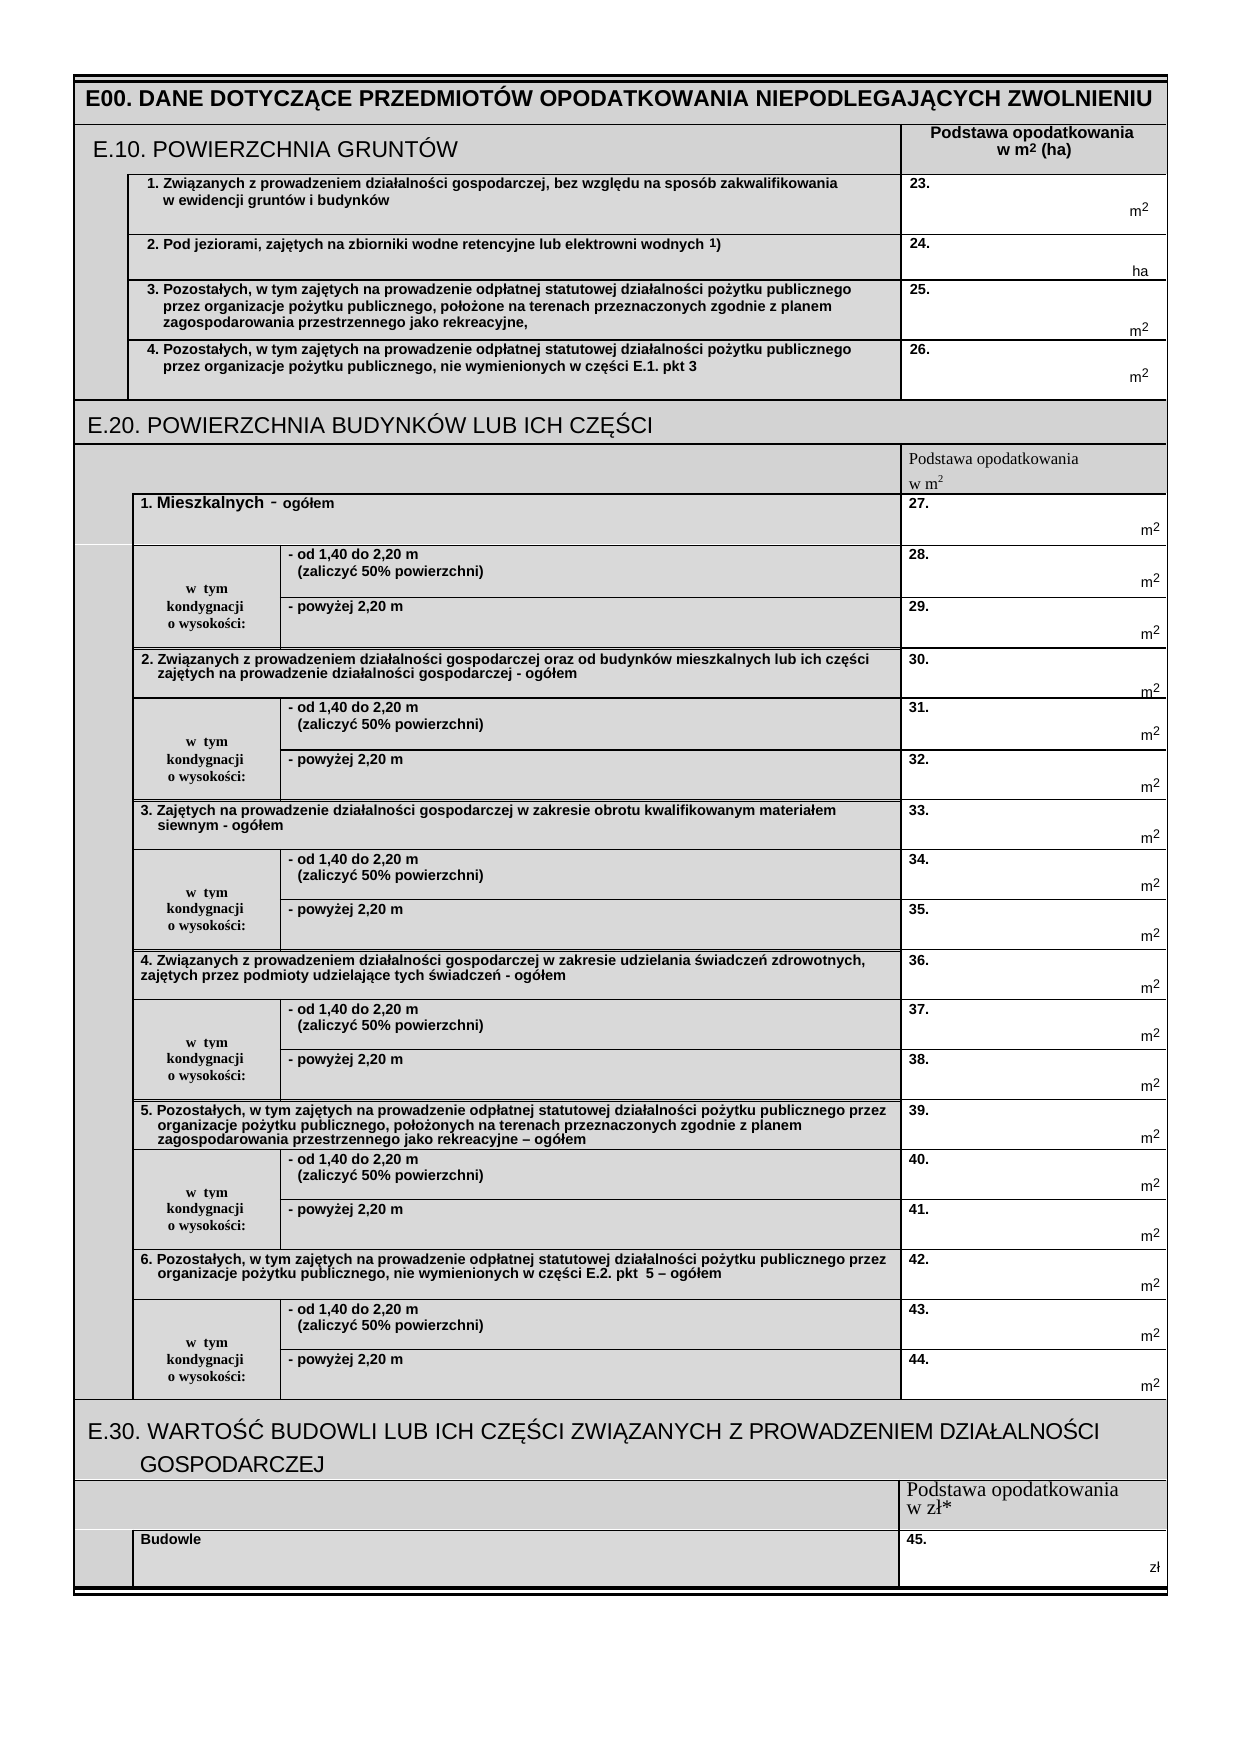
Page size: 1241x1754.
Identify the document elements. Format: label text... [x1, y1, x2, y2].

table_cell 6. Pozostałych, w tym zajętych na prowadzenie odpłatnej statutowej działalności pożytku publicznego przez organizacje pożytku publicznego, nie wymienionych w części E.2. pkt 5 – ogółem [134, 1250, 900, 1299]
table_cell 24. ha [902, 234, 1167, 279]
table_cell E.3. WARTOŚĆ BUDOWLI LUB ICH CZĘŚCI ZWIĄZANYCH Z PROWADZENIEM DZIAŁALNOŚCI GOSPODARCZEJ [75, 1399, 1167, 1479]
table_cell Budowle [134, 1531, 898, 1586]
table_cell [75, 749, 132, 799]
table_cell [75, 445, 133, 493]
table_cell w tym [134, 699, 280, 749]
table_cell 34. m2 [902, 849, 1167, 899]
table_cell [75, 234, 127, 279]
table_cell [75, 647, 132, 697]
table_cell 3. Pozostałych, w tym zajętych na prowadzenie odpłatnej statutowej działalności pożytku publicznego przez organizacje pożytku publicznego, położone na terenach przeznaczonych zgodnie z planem zagospodarowania przestrzennego jako rekreacyjne, [129, 281, 900, 339]
table_cell kondygnacji o wysokości: [134, 596, 280, 647]
table_cell [75, 899, 132, 949]
table_cell 37. m2 [902, 999, 1167, 1049]
table_cell [75, 596, 132, 647]
table_cell 36. m2 [902, 949, 1167, 999]
table_cell - od 1,40 do (zaliczyć 50% powierzchni) [281, 699, 900, 749]
table_cell [133, 1481, 898, 1529]
table_cell 2. Związanych z prowadzeniem działalności gospodarczej oraz od budynków mieszkalnych lub ich części zajętych na prowadzenie działalności gospodarczej - ogółem [134, 650, 900, 697]
table_cell [75, 999, 132, 1049]
table_cell [75, 1481, 133, 1529]
table_cell [75, 849, 132, 899]
table_cell 43. m2 [902, 1299, 1167, 1349]
table_cell kondygnacji o wysokości: [134, 1199, 280, 1249]
table_cell Podstawa opodatkowania w zł* [900, 1480, 1167, 1529]
table_cell - powyżej [281, 1350, 900, 1399]
table_cell 35. m2 [902, 899, 1167, 949]
table_cell 1. Mieszkalnych - ogółem [134, 495, 900, 544]
table_cell [75, 493, 132, 544]
table_cell [75, 174, 127, 234]
table_cell 30. m2 [902, 647, 1167, 697]
table_cell [75, 1049, 132, 1099]
table_cell 2. Pod jeziorami, zajętych na zbiorniki wodne retencyjne lub elektrowni wodnych 1) [129, 235, 900, 279]
table_cell [75, 1199, 132, 1399]
table_cell 1. Związanych z prowadzeniem działalności gospodarczej, bez względu na sposób zakwalifikowania w ewidencji gruntów i budynków [129, 175, 900, 234]
table_cell - od 1,40 do (zaliczyć 50% powierzchni) [281, 850, 900, 899]
table_cell E.1. POWIERZCHNIA GRUNTÓW [75, 125, 900, 174]
table_cell 42. m2 [902, 1249, 1167, 1299]
table_cell w tym [134, 1150, 280, 1199]
table_cell 33. m2 [902, 799, 1167, 849]
table_cell 45. zł [900, 1530, 1167, 1586]
table_cell [75, 339, 127, 399]
table_cell 4. Pozostałych, w tym zajętych na prowadzenie odpłatnej statutowej działalności pożytku publicznego przez organizacje pożytku publicznego, nie wymienionych w części E.1. pkt 3 [129, 341, 900, 399]
table_cell 41. m2 [902, 1199, 1167, 1249]
table_cell - powyżej [281, 1050, 900, 1099]
table_cell kondygnacji o wysokości: [134, 1049, 280, 1099]
table_cell - powyżej [281, 751, 900, 799]
table_cell - od 1,40 do (zaliczyć 50% powierzchni) [281, 546, 900, 596]
table_cell kondygnacji o wysokości: [134, 749, 280, 799]
table_cell 40. m2 [902, 1149, 1167, 1199]
table_cell - powyżej [281, 900, 900, 949]
table_cell kondygnacji o wysokości: [134, 899, 280, 949]
table_cell w tym [134, 1000, 280, 1049]
table_cell - powyżej [281, 598, 900, 647]
table_cell [75, 799, 132, 849]
table_cell 3. Zajętych na prowadzenie działalności gospodarczej w zakresie obrotu kwalifikowanym materiałem siewnym - ogółem [134, 802, 900, 849]
table_cell [75, 545, 132, 596]
table_cell 32. m2 [902, 749, 1167, 799]
table_cell 26. m2 [902, 339, 1167, 399]
table_cell [75, 1149, 132, 1199]
table_cell 25. m2 [902, 279, 1167, 339]
table_cell Podstawa opodatkowania w m2 (ha) [902, 124, 1167, 174]
table_cell 31. m2 [902, 697, 1167, 749]
table_cell [75, 697, 132, 749]
table_cell 23. m2 [902, 174, 1167, 234]
table_cell 5. Pozostałych, w tym zajętych na prowadzenie odpłatnej statutowej działalności pożytku publicznego przez organizacje pożytku publicznego, położonych na terenach przeznaczonych zgodnie z planem zagospodarowania przestrzennego jako rekreacyjne – ogółem [134, 1102, 900, 1149]
table_cell [75, 949, 132, 999]
table_cell 28. m2 [902, 545, 1167, 596]
table_header E. DANE DOTYCZĄCE PRZEDMIOTÓW OPODATKOWANIA NIEPODLEGAJĄCYCH ZWOLNIENIU [75, 83, 1167, 124]
table_cell 27. m2 [902, 493, 1167, 544]
table_cell 44. m2 [902, 1349, 1167, 1399]
table_cell [133, 445, 900, 493]
table_cell 39. m2 [902, 1099, 1167, 1149]
table_cell w tym kondygnacji o wysokości: [134, 1300, 280, 1399]
table_cell [75, 1530, 132, 1586]
table_cell - od 1,40 do (zaliczyć 50% powierzchni) [281, 1300, 900, 1349]
table_cell 29. m2 [902, 596, 1167, 647]
table_cell [75, 279, 127, 339]
table_cell 4. Związanych z prowadzeniem działalności gospodarczej w zakresie udzielania świadczeń zdrowotnych, zajętych przez podmioty udzielające tych świadczeń - ogółem [134, 952, 900, 999]
table_cell w tym [134, 546, 280, 596]
table_cell 38. m2 [902, 1049, 1167, 1099]
table_cell - od 1,40 do (zaliczyć 50% powierzchni) [281, 1000, 900, 1049]
table_cell [75, 1099, 132, 1149]
table_cell - powyżej [281, 1200, 900, 1249]
table_cell E.2. POWIERZCHNIA BUDYNKÓW LUB ICH CZĘŚCI [75, 399, 1167, 443]
table_cell Podstawa opodatkowania w m2 [902, 443, 1167, 493]
table_cell w tym [134, 850, 280, 899]
table_cell - od 1,40 do (zaliczyć 50% powierzchni) [281, 1150, 900, 1199]
